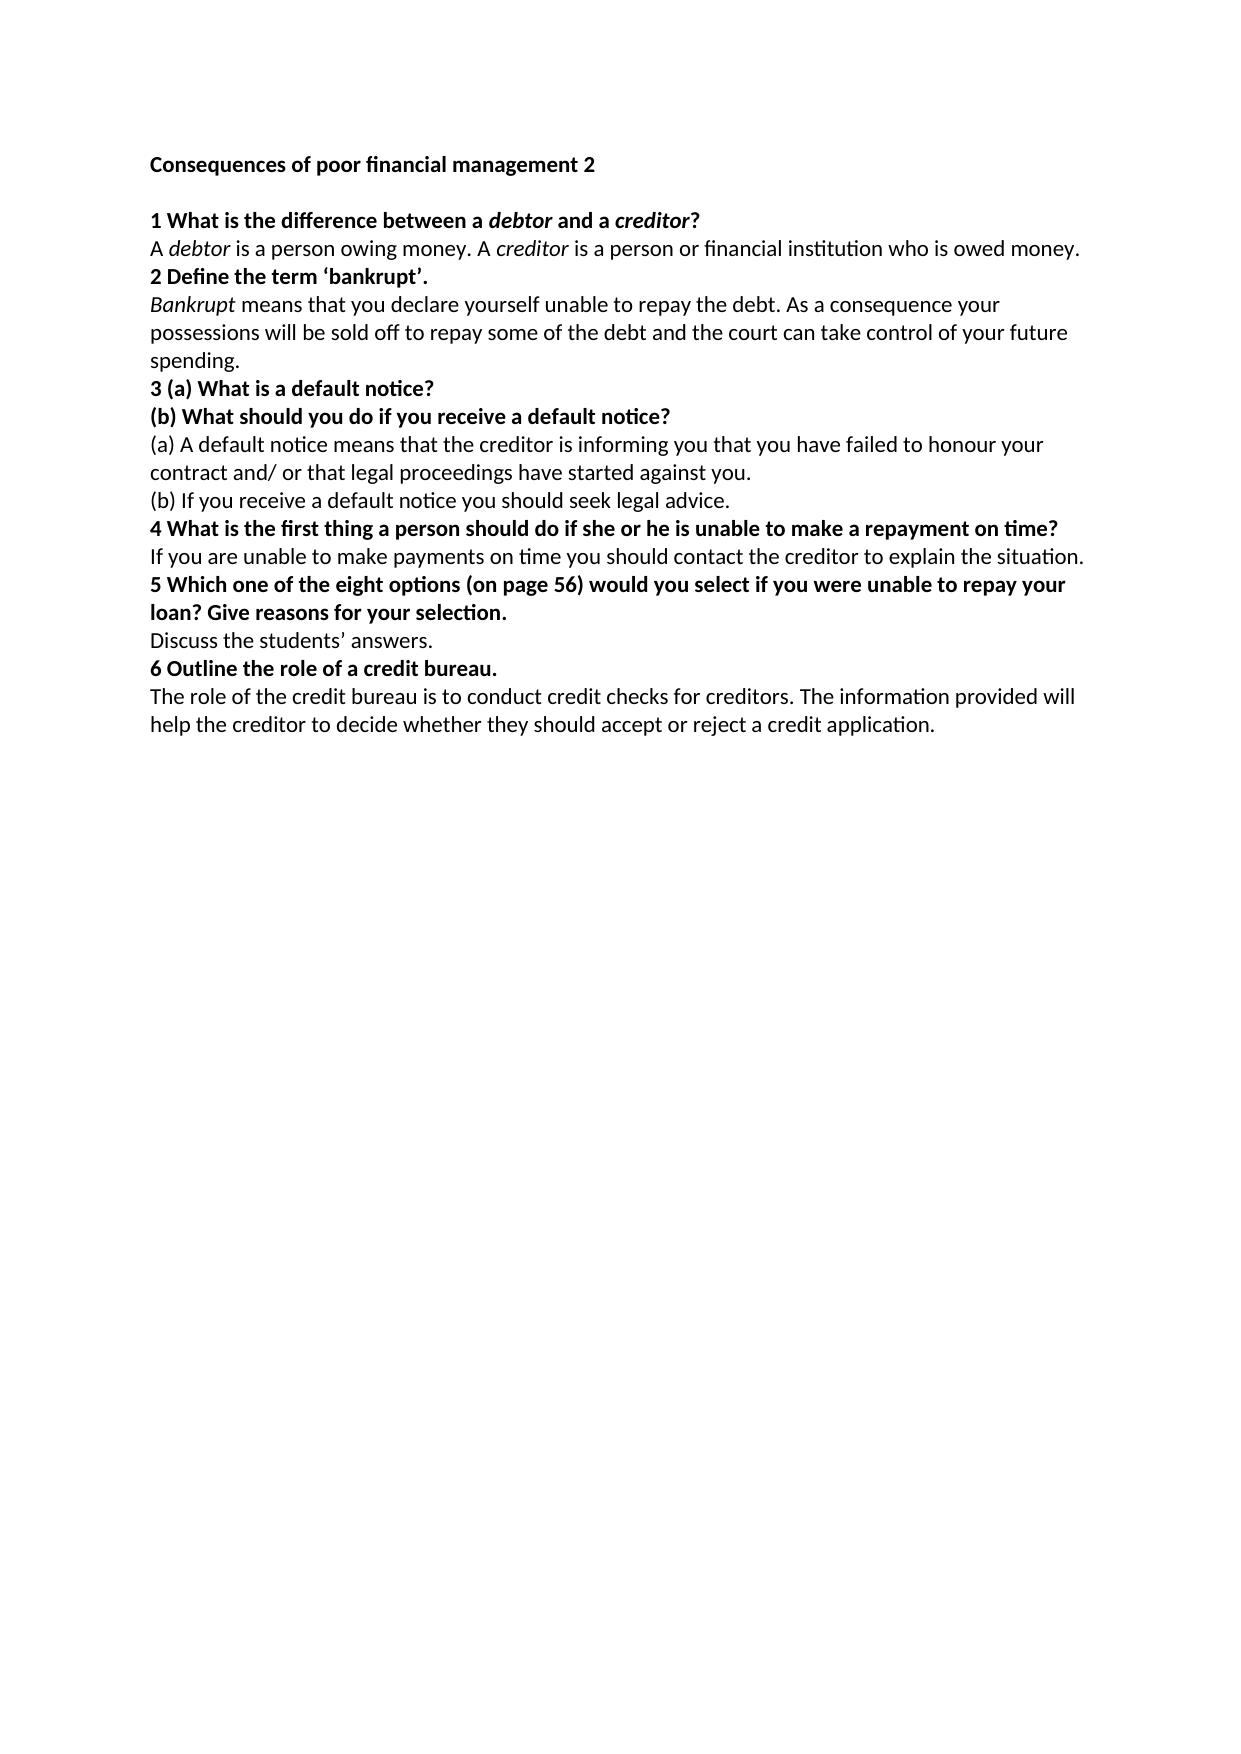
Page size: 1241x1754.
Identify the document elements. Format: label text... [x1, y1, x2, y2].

text A debtor is a person owing money. A creditor is a person or financial institution who is owed money. [150, 234, 1090, 262]
text 6 Outline the role of a credit bureau. [150, 654, 1090, 682]
text The role of the credit bureau is to conduct credit checks for creditors. The information provided will help the creditor to decide whether they should accept or reject a credit application. [150, 682, 1090, 738]
text 3 (a) What is a default notice? [150, 374, 1090, 402]
text 2 Define the term ‘bankrupt’. [150, 262, 1090, 290]
text (b) What should you do if you receive a default notice? [150, 402, 1090, 430]
text 5 Which one of the eight options (on page 56) would you select if you were unable to repay your loan? Give reasons for your selection. [150, 570, 1090, 626]
text (b) If you receive a default notice you should seek legal advice. [150, 486, 1090, 514]
text If you are unable to make payments on time you should contact the creditor to explain the situation. [150, 542, 1090, 570]
text Discuss the students’ answers. [150, 626, 1090, 654]
text Bankrupt means that you declare yourself unable to repay the debt. As a consequence your possessions will be sold off to repay some of the debt and the court can take control of your future spending. [150, 290, 1090, 374]
text (a) A default notice means that the creditor is informing you that you have failed to honour your contract and/ or that legal proceedings have started against you. [150, 430, 1090, 486]
text Consequences of poor financial management 2 [150, 150, 1090, 178]
text 4 What is the first thing a person should do if she or he is unable to make a repayment on time? [150, 514, 1090, 542]
text 1 What is the difference between a debtor and a creditor? [150, 206, 1090, 234]
